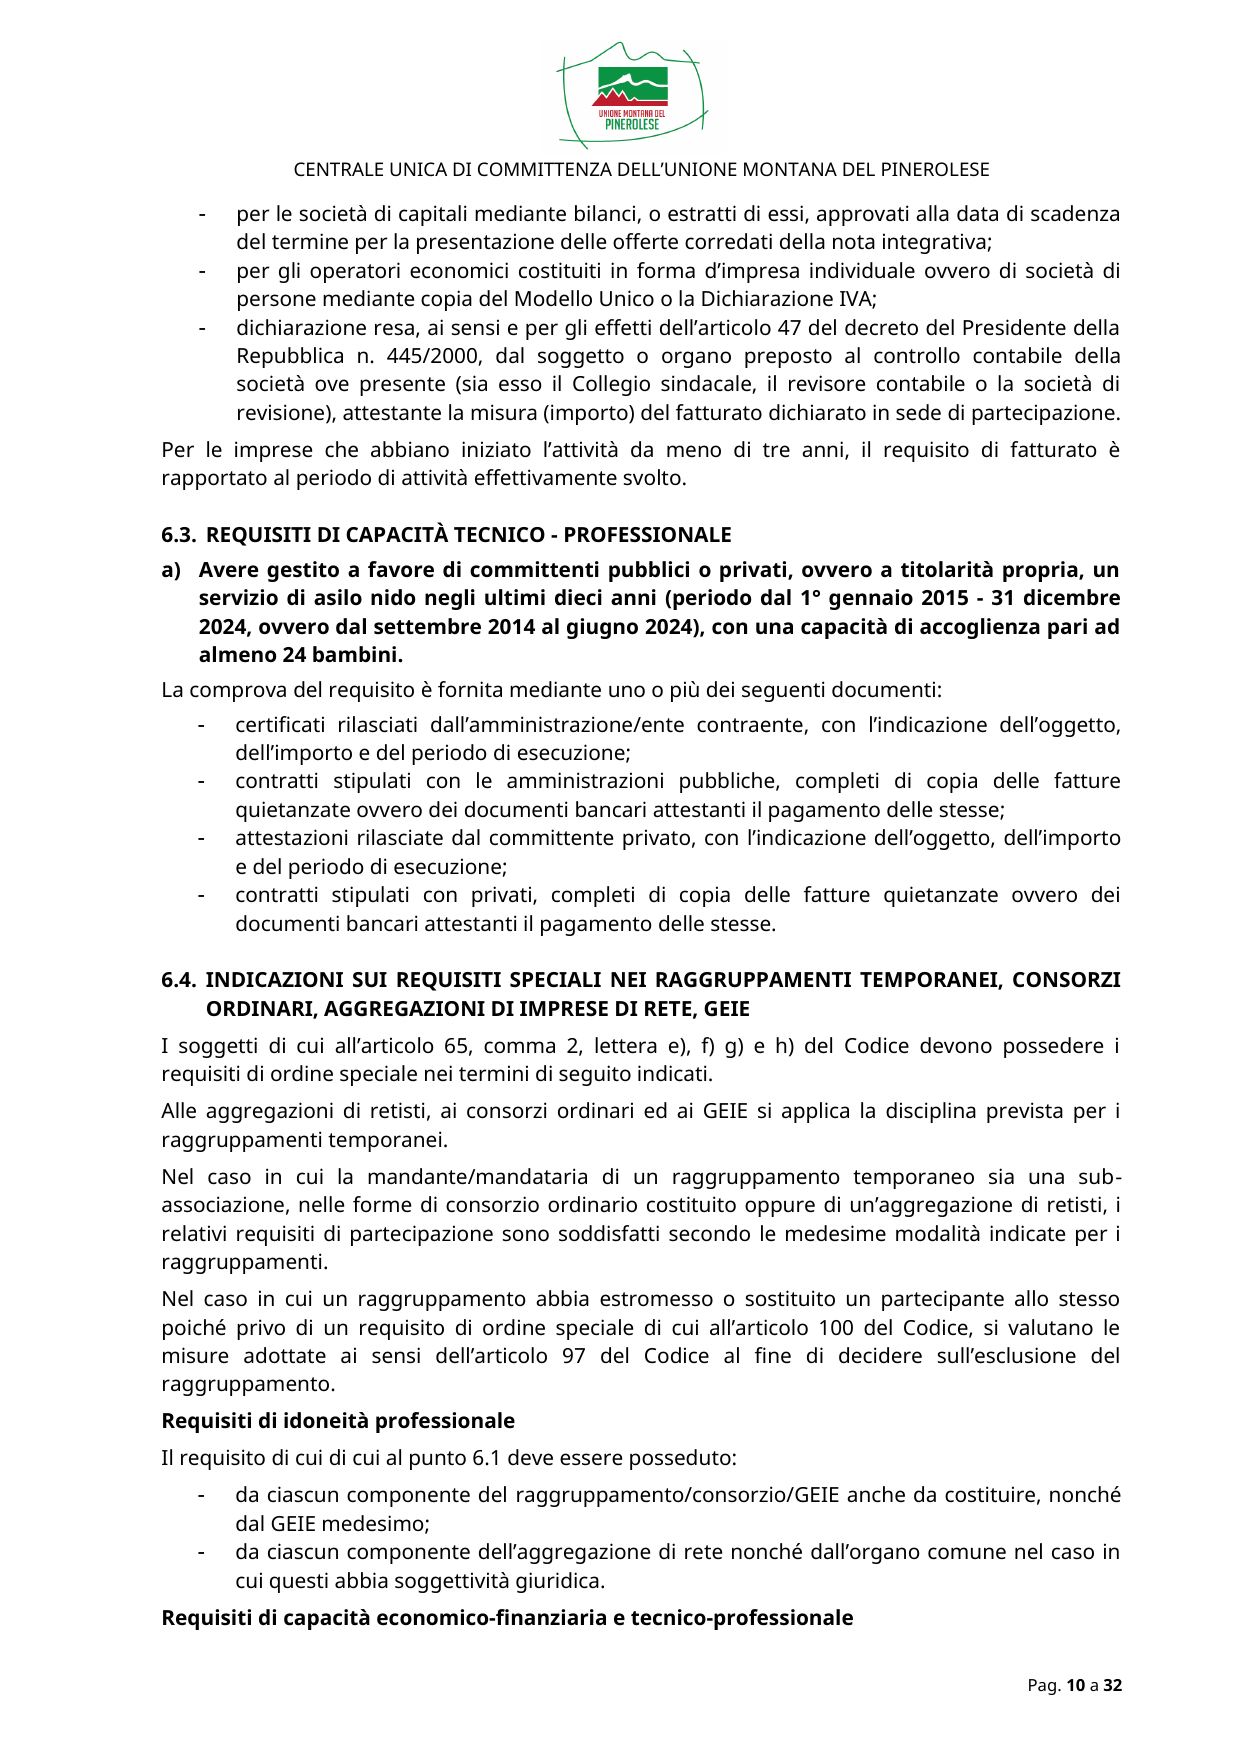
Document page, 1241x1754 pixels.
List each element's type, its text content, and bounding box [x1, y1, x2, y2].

text Alle aggregazioni di retisti, ai consorzi ordinari ed ai GEIE si applica la disciplina prevista per i raggruppamenti temporanei. [161, 1096, 1122, 1153]
text Nel caso in cui la mandante/mandataria di un raggruppamento temporaneo sia una sub‐associazione, nelle forme di consorzio ordinario costituito oppure di un’aggregazione di retisti, i relativi requisiti di partecipazione sono soddisfatti secondo le medesime modalità indicate per i raggruppamenti. [161, 1162, 1122, 1276]
text Nel caso in cui un raggruppamento abbia estromesso o sostituito un partecipante allo stesso poiché privo di un requisito di ordine speciale di cui all’articolo 100 del Codice, si valutano le misure adottate ai sensi dell’articolo 97 del Codice al fine di decidere sull’esclusione del raggruppamento. [161, 1284, 1122, 1398]
list Avere gestito a favore di committenti pubblici o privati, ovvero a titolarità propria, un servizio di asilo nido negli ultimi dieci anni (periodo dal 1° gennaio 2015 - 31 dicembre 2024, ovvero dal settembre 2014 al giugno 2024), con una capacità di accoglienza pari ad almeno 24 bambini. [161, 555, 1122, 669]
text Requisiti di idoneità professionale [161, 1406, 1122, 1435]
list per le società di capitali mediante bilanci, o estratti di essi, approvati alla data di scadenza del termine per la presentazione delle offerte corredati della nota integrativa; [199, 199, 1122, 256]
text Per le imprese che abbiano iniziato l’attività da meno di tre anni, il requisito di fatturato è rapportato al periodo di attività effettivamente svolto. [161, 435, 1122, 492]
subtitle REQUISITI DI CAPACITÀ TECNICO - PROFESSIONALE [161, 520, 1122, 549]
text Requisiti di capacità economico-finanziaria e tecnico-professionale [161, 1603, 1122, 1631]
list dichiarazione resa, ai sensi e per gli effetti dell’articolo 47 del decreto del Presidente della Repubblica n. 445/2000, dal soggetto o organo preposto al controllo contabile della società ove presente (sia esso il Collegio sindacale, il revisore contabile o la società di revisione), attestante la misura (importo) del fatturato dichiarato in sede di partecipazione. [199, 313, 1122, 426]
list da ciascun componente del raggruppamento/consorzio/GEIE anche da costituire, nonché dal GEIE medesimo; [198, 1480, 1122, 1537]
list da ciascun componente dell’aggregazione di rete nonché dall’organo comune nel caso in cui questi abbia soggettività giuridica. [198, 1537, 1122, 1594]
list contratti stipulati con le amministrazioni pubbliche, completi di copia delle fatture quietanzate ovvero dei documenti bancari attestanti il pagamento delle stesse; [198, 767, 1122, 823]
text Il requisito di cui di cui al punto 6.1 deve essere posseduto: [161, 1443, 1122, 1472]
text I soggetti di cui all’articolo 65, comma 2, lettera e), f) g) e h) del Codice devono possedere i requisiti di ordine speciale nei termini di seguito indicati. [161, 1031, 1122, 1088]
list per gli operatori economici costituiti in forma d’impresa individuale ovvero di società di persone mediante copia del Modello Unico o la Dichiarazione IVA; [199, 256, 1122, 313]
list contratti stipulati con privati, completi di copia delle fatture quietanzate ovvero dei documenti bancari attestanti il pagamento delle stesse. [198, 880, 1122, 937]
subtitle INDICAZIONI SUI REQUISITI SPECIALI NEI RAGGRUPPAMENTI TEMPORANEI, CONSORZI ORDINARI, AGGREGAZIONI DI IMPRESE DI RETE, GEIE [161, 966, 1122, 1022]
list attestazioni rilasciate dal committente privato, con l’indicazione dell’oggetto, dell’importo e del periodo di esecuzione; [198, 823, 1122, 880]
text La comprova del requisito è fornita mediante uno o più dei seguenti documenti: [161, 675, 1122, 703]
list certificati rilasciati dall’amministrazione/ente contraente, con l’indicazione dell’oggetto, dell’importo e del periodo di esecuzione; [198, 710, 1122, 767]
